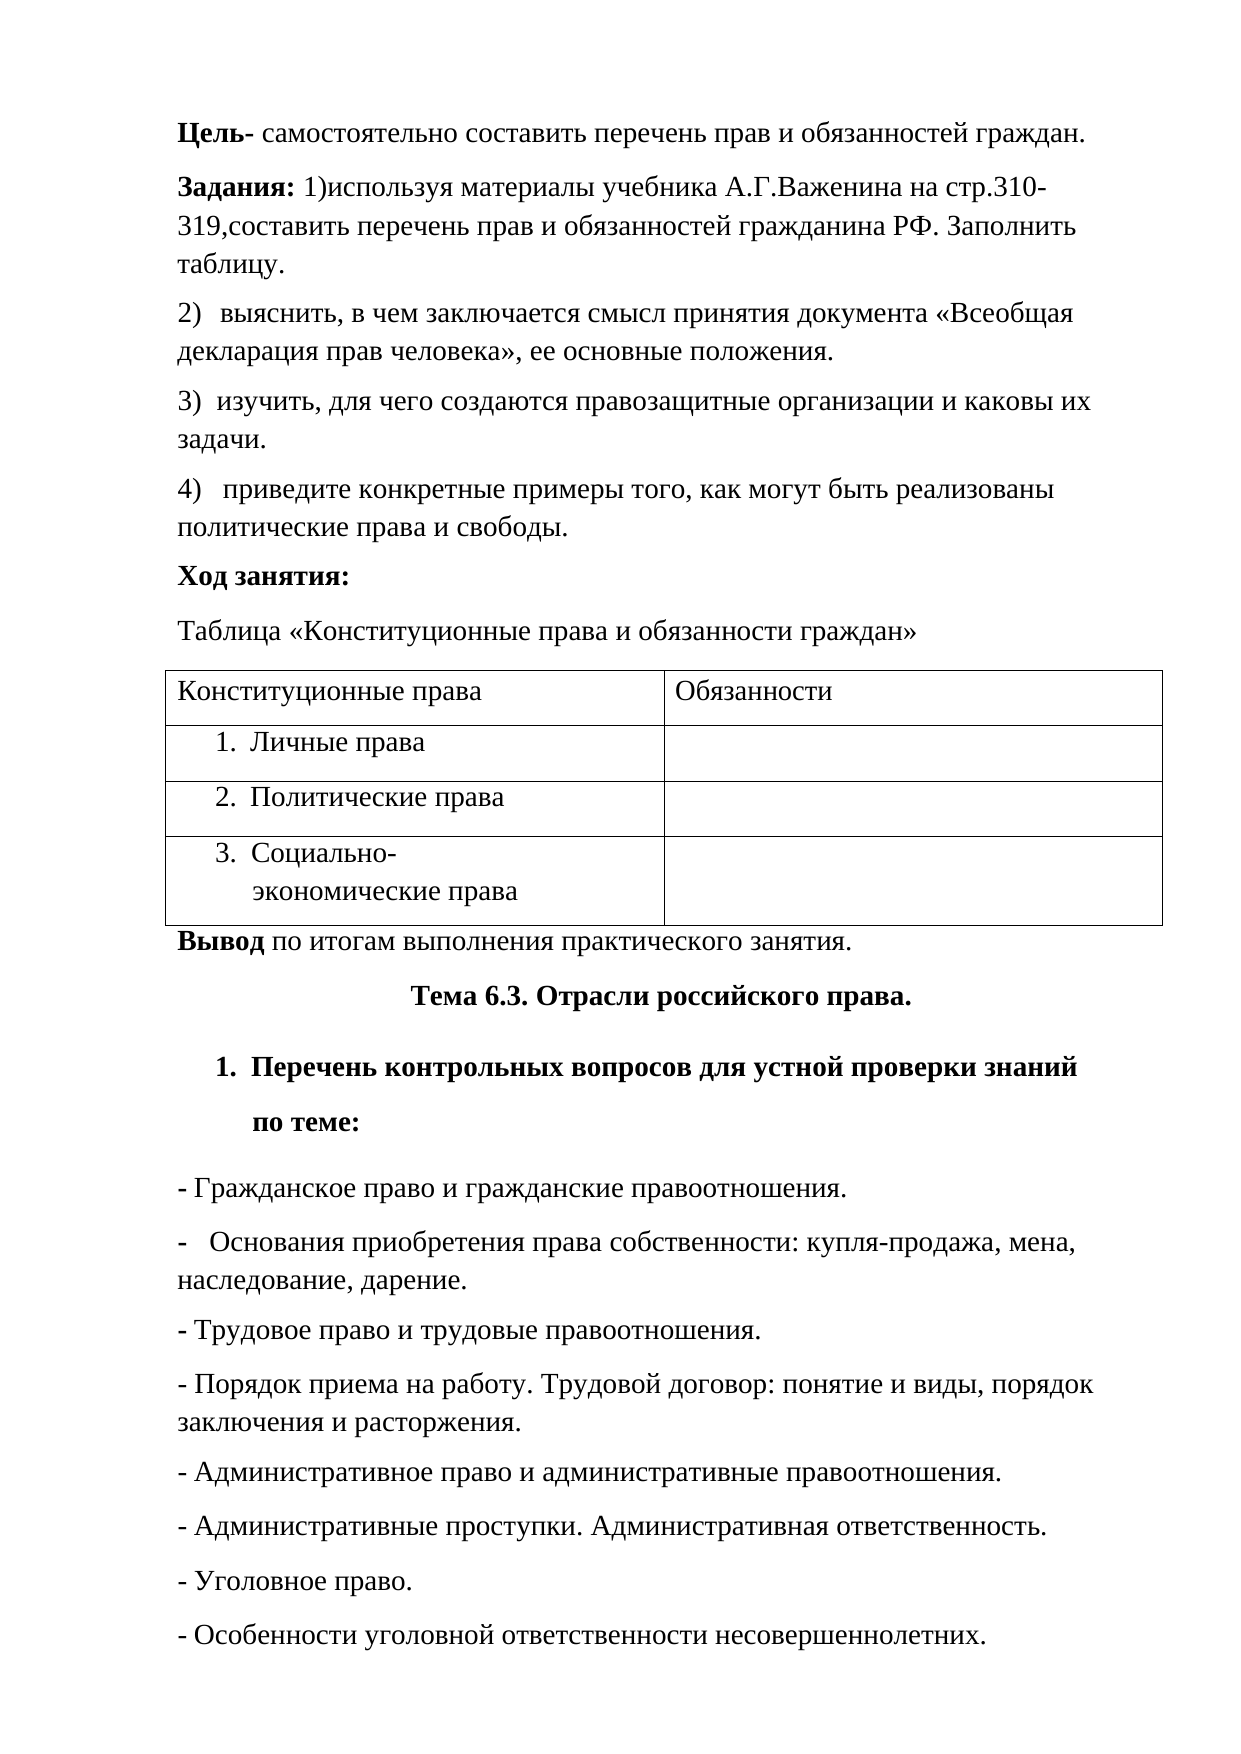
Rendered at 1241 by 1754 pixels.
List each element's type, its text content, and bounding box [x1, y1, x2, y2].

list Политические права [215, 779, 1152, 813]
list Особенности уголовной ответственности несовершеннолетних. [177, 1617, 1152, 1651]
list приведите конкретные примеры того, как могут быть реализованы политические права и свободы. [177, 471, 1152, 542]
list Уголовное право. [177, 1563, 1152, 1596]
text Задания: 1)используя материалы учебника А.Г.Важенина на стр.310-319,составить перечень прав и обязанностей гражданина РФ. Заполнить таблицу. [177, 169, 1152, 279]
list Основания приобретения права собственности: купля-продажа, мена, наследование, дарение. [177, 1224, 1152, 1296]
list Порядок приема на работу. Трудовой договор: понятие и виды, порядок заключения и расторжения. [177, 1367, 1094, 1438]
list Перечень контрольных вопросов для устной проверки знаний по теме: [215, 1049, 1117, 1138]
text Цель- самостоятельно составить перечень прав и обязанностей граждан. [177, 115, 1152, 148]
list Административное право и административные правоотношения. [177, 1454, 1152, 1488]
text Таблица «Конституционные права и обязанности граждан» [177, 613, 1152, 646]
text Тема 6.3. Отрасли российского права. [410, 978, 1152, 1011]
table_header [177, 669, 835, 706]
text Ход занятия: [177, 558, 1152, 592]
list Трудовое право и трудовые правоотношения. [177, 1312, 1152, 1346]
list Социально-экономические права [215, 835, 585, 906]
list изучить, для чего создаются правозащитные организации и каковы их задачи. [177, 383, 1152, 454]
text Вывод по итогам выполнения практического занятия. [177, 923, 1152, 956]
list выяснить, в чем заключается смысл принятия документа «Всеобщая декларация прав человека», ее основные положения. [177, 296, 1152, 367]
list Административные проступки. Административная ответственность. [177, 1508, 1152, 1542]
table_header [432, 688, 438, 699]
list Личные права [215, 724, 1152, 757]
list Гражданское право и гражданские правоотношения. [177, 1170, 1152, 1203]
